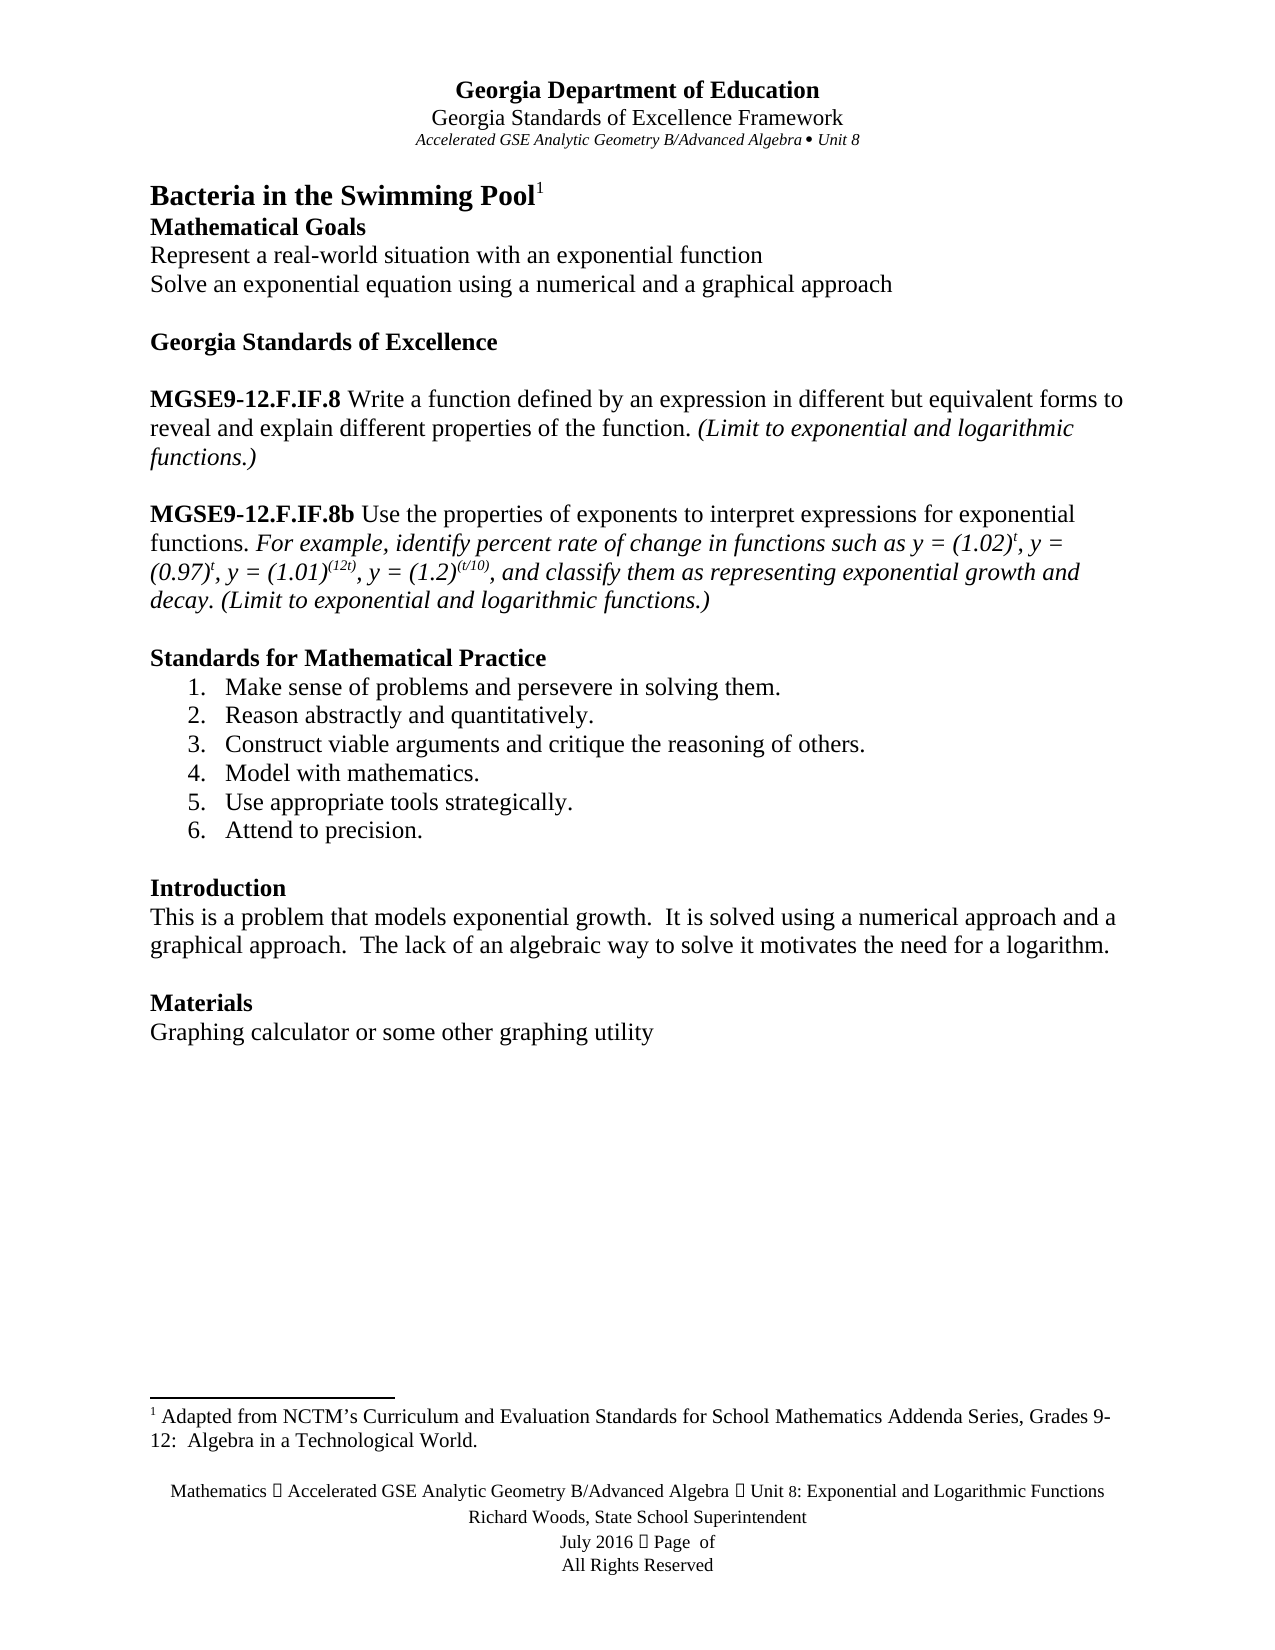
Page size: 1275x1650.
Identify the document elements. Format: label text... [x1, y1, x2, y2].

text Graphing calculator or some other graphing utility [150, 1017, 1125, 1045]
text Standards for Mathematical Practice [150, 643, 1125, 672]
text Introduction [150, 873, 1125, 902]
list Make sense of problems and persevere in solving them. [187, 672, 1125, 700]
text MGSE9-12.F.IF.8 Write a function defined by an expression in different but equivalent forms to reveal and explain different properties of the function. (Limit to exponential and logarithmic functions.) [150, 384, 1125, 470]
list Attend to precision. [187, 815, 1125, 844]
text Mathematical Goals [150, 212, 1125, 240]
text Solve an exponential equation using a numerical and a graphical approach [150, 269, 1125, 298]
text MGSE9-12.F.IF.8b Use the properties of exponents to interpret expressions for exponential functions. For example, identify percent rate of change in functions such as y = (1.02)t, y = (0.97)t, y = (1.01)(12t), y = (1.2)(t/10), and classify them as representing exponential growth and decay. (Limit to exponential and logarithmic functions.) [150, 499, 1125, 614]
list Construct viable arguments and critique the reasoning of others. [187, 729, 1125, 758]
text Bacteria in the Swimming Pool [150, 178, 1125, 212]
text Georgia Standards of Excellence [150, 327, 1125, 355]
text Materials [150, 988, 1125, 1017]
list Reason abstractly and quantitatively. [187, 700, 1125, 729]
text Represent a real-world situation with an exponential function [150, 240, 1125, 269]
list Use appropriate tools strategically. [187, 787, 1125, 815]
text This is a problem that models exponential growth. It is solved using a numerical approach and a graphical approach. The lack of an algebraic way to solve it motivates the need for a logarithm. [150, 902, 1125, 959]
list Model with mathematics. [187, 758, 1125, 787]
